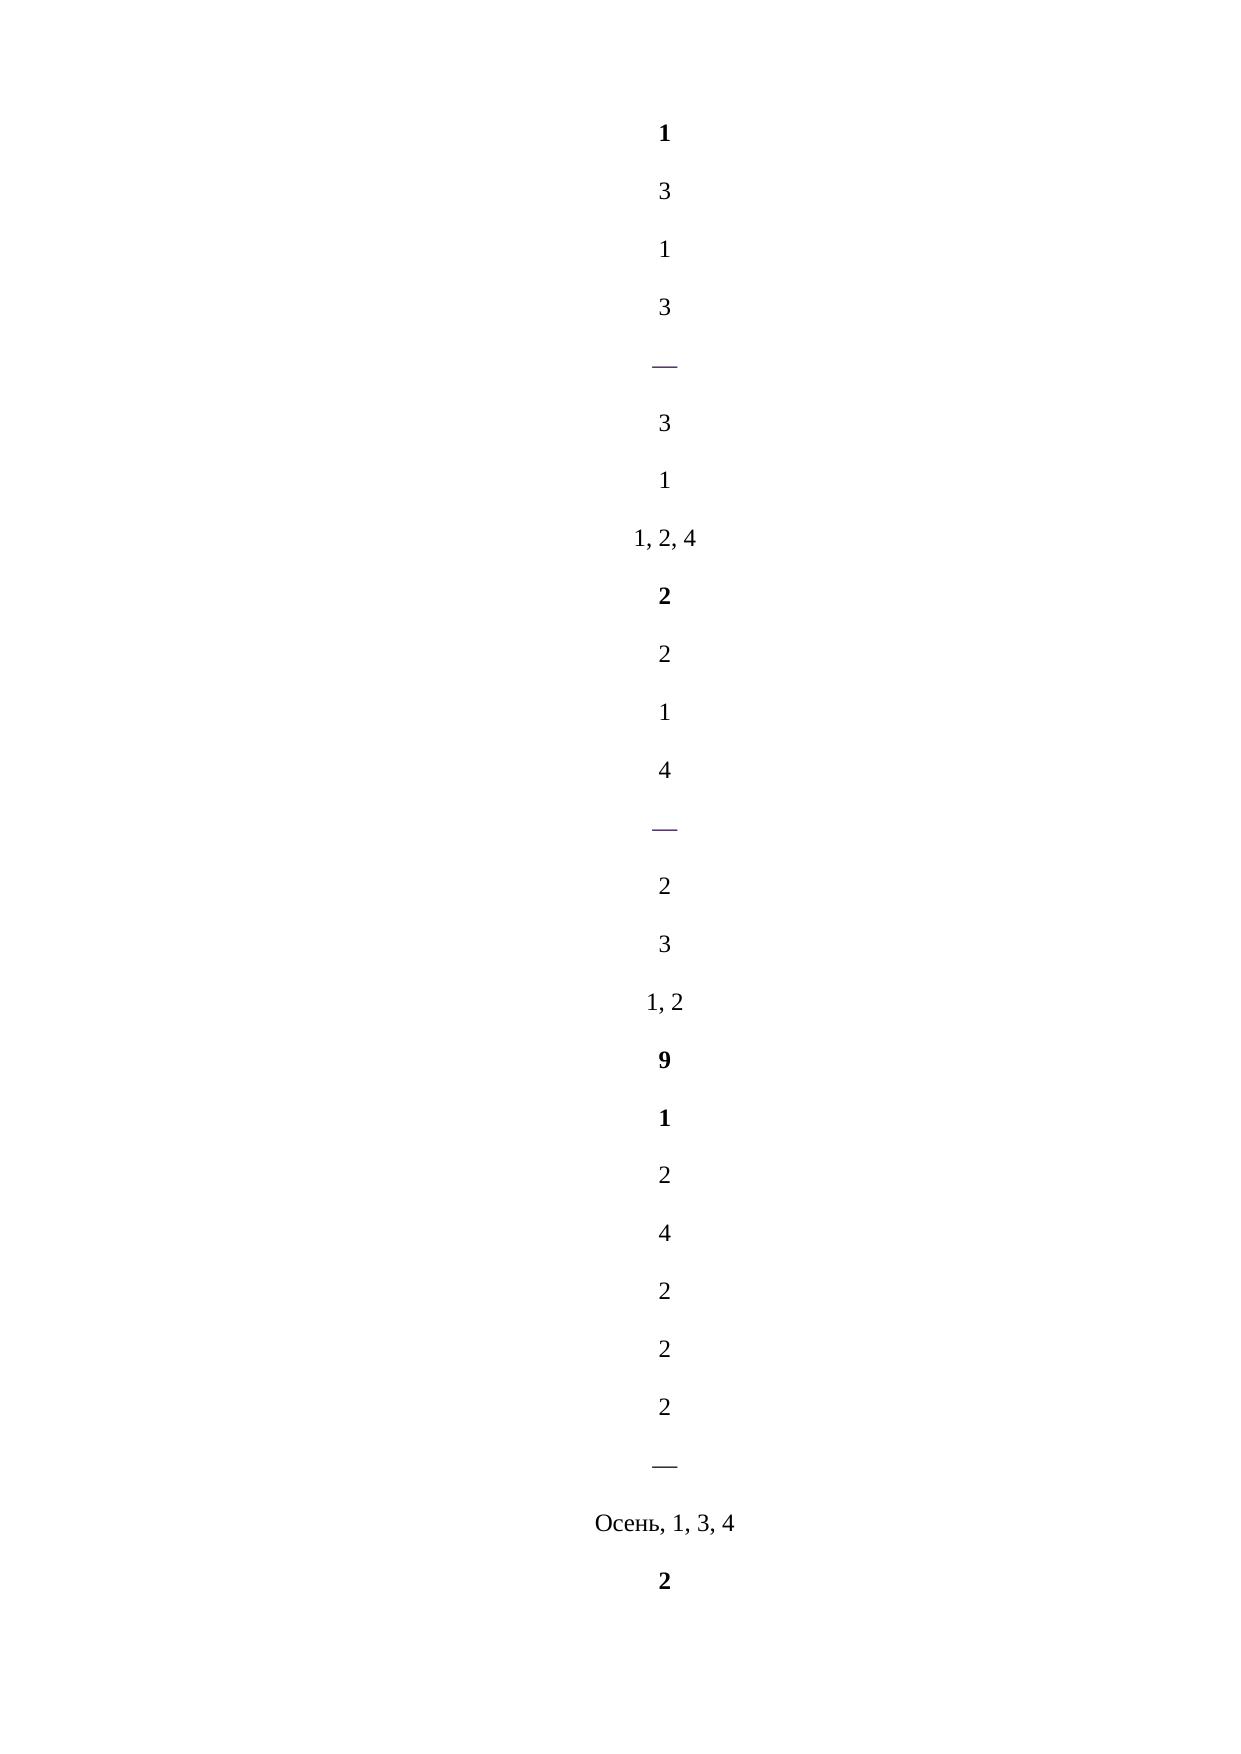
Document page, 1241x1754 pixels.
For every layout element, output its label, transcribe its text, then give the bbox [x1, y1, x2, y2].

text 2 [177, 1566, 1152, 1595]
text 2 [177, 1392, 1152, 1421]
text 1, 2, 4 [177, 523, 1152, 552]
text 2 [177, 581, 1152, 610]
text 1 [177, 1103, 1152, 1131]
text 2 [177, 639, 1152, 668]
text 4 [177, 755, 1152, 784]
text 9 [177, 1045, 1152, 1073]
text 3 [177, 176, 1152, 205]
text 3 [177, 408, 1152, 436]
text Осень, 1, 3, 4 [177, 1508, 1152, 1537]
text 2 [177, 1334, 1152, 1363]
text 1, 2 [177, 987, 1152, 1016]
text 1 [177, 697, 1152, 726]
text 4 [177, 1218, 1152, 1247]
text 1 [177, 466, 1152, 494]
text 3 [177, 929, 1152, 958]
text 1 [177, 118, 1152, 147]
text — [177, 813, 1152, 842]
text — [177, 1450, 1152, 1479]
text 1 [177, 234, 1152, 263]
text 2 [177, 1276, 1152, 1305]
text 2 [177, 1161, 1152, 1189]
text 2 [177, 871, 1152, 900]
text — [177, 350, 1152, 378]
text 3 [177, 292, 1152, 321]
